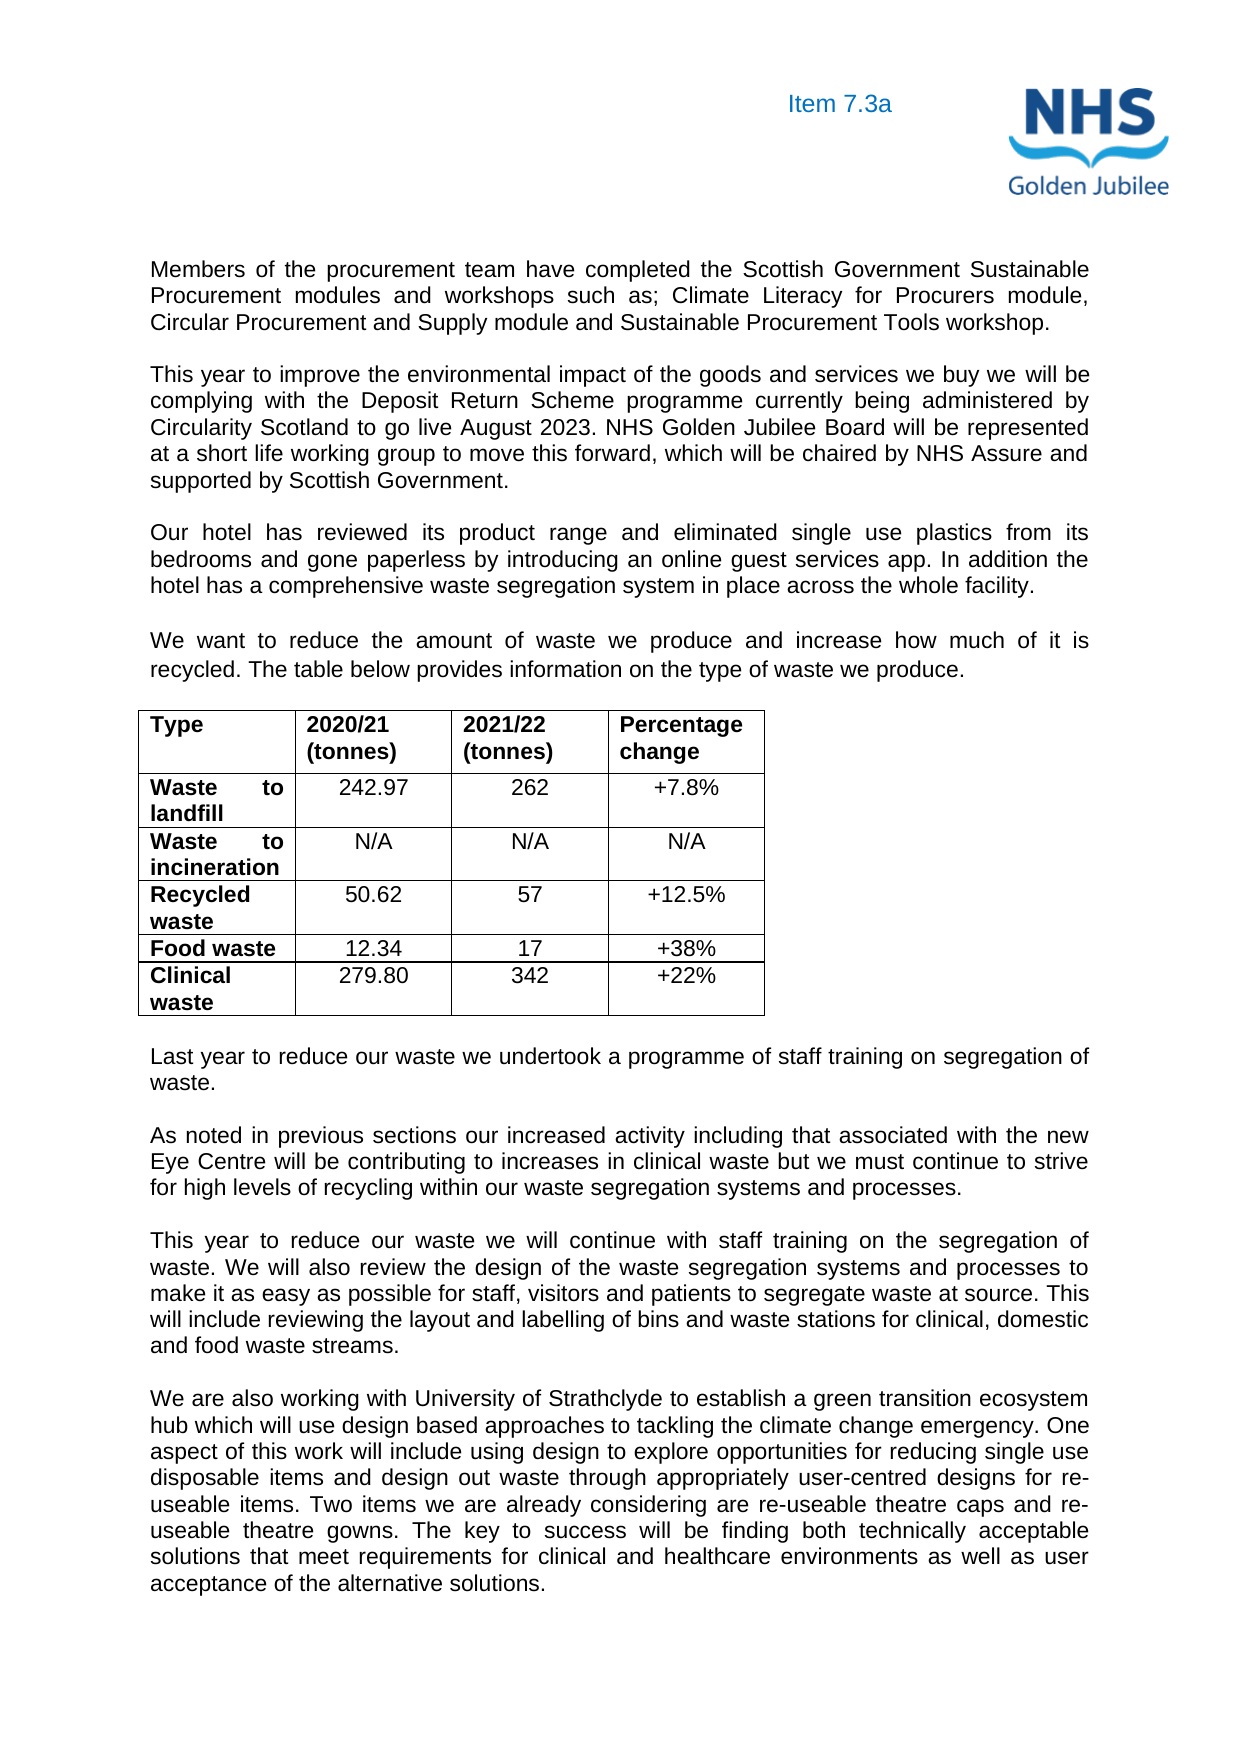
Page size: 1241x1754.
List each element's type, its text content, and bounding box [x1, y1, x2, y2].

text Our hotel has reviewed its product range and eliminated single use plastics from its bedrooms and gone paperless by introducing an online guest services app. In addition the hotel has a comprehensive waste segregation system in place across the whole facility. [150, 519, 1090, 598]
table_cell 279.80 [296, 963, 451, 1015]
table_cell 342 [452, 963, 608, 1015]
table_cell 57 [452, 881, 608, 934]
table_cell Food waste [139, 935, 295, 961]
table_cell +22% [609, 963, 764, 1015]
text Last year to reduce our waste we undertook a programme of staff training on segregation of waste. [150, 1043, 1090, 1095]
table_cell Recycled waste [139, 881, 295, 934]
text We want to reduce the amount of waste we produce and increase how much of it is recycled. The table below provides information on the type of waste we produce. [150, 627, 1090, 682]
table_cell Waste to incineration [139, 828, 295, 880]
table_cell N/A [452, 828, 608, 880]
table_cell +12.5% [609, 881, 764, 934]
table_cell N/A [609, 828, 764, 880]
table_header Percentage change [609, 711, 764, 773]
text As noted in previous sections our increased activity including that associated with the new Eye Centre will be contributing to increases in clinical waste but we must continue to strive for high levels of recycling within our waste segregation systems and processes. [150, 1122, 1090, 1201]
table_cell 12.34 [296, 935, 451, 961]
table_cell 50.62 [296, 881, 451, 934]
table_cell N/A [296, 828, 451, 880]
text This year to reduce our waste we will continue with staff training on the segregation of waste. We will also review the design of the waste segregation systems and processes to make it as easy as possible for staff, visitors and patients to segregate waste at source. This will include reviewing the layout and labelling of bins and waste stations for clinical, domestic and food waste streams. [150, 1227, 1090, 1359]
picture [1008, 88, 1169, 201]
text This year to improve the environmental impact of the goods and services we buy we will be complying with the Deposit Return Scheme programme currently being administered by Circularity Scotland to go live August 2023. NHS Golden Jubilee Board will be represented at a short life working group to move this forward, which will be chaired by NHS Assure and supported by Scottish Government. [150, 361, 1090, 493]
table_cell 17 [452, 935, 608, 961]
table_header 2020/21 (tonnes) [296, 711, 451, 773]
table_cell 242.97 [296, 774, 451, 827]
text Members of the procurement team have completed the Scottish Government Sustainable Procurement modules and workshops such as; Climate Literacy for Procurers module, Circular Procurement and Supply module and Sustainable Procurement Tools workshop. [150, 256, 1090, 335]
table_cell +38% [609, 935, 764, 961]
table_header Type [139, 711, 295, 773]
table_cell +7.8% [609, 774, 764, 827]
table_cell Clinical waste [139, 963, 295, 1015]
table_cell 262 [452, 774, 608, 827]
text We are also working with University of Strathclyde to establish a green transition ecosystem hub which will use design based approaches to tackling the climate change emergency. One aspect of this work will include using design to explore opportunities for reducing single use disposable items and design out waste through appropriately user-centred designs for re-useable items. Two items we are already considering are re-useable theatre caps and re-useable theatre gowns. The key to success will be finding both technically acceptable solutions that meet requirements for clinical and healthcare environments as well as user acceptance of the alternative solutions. [150, 1385, 1090, 1596]
table_cell Waste to landfill [139, 774, 295, 827]
table_header 2021/22 (tonnes) [452, 711, 608, 773]
